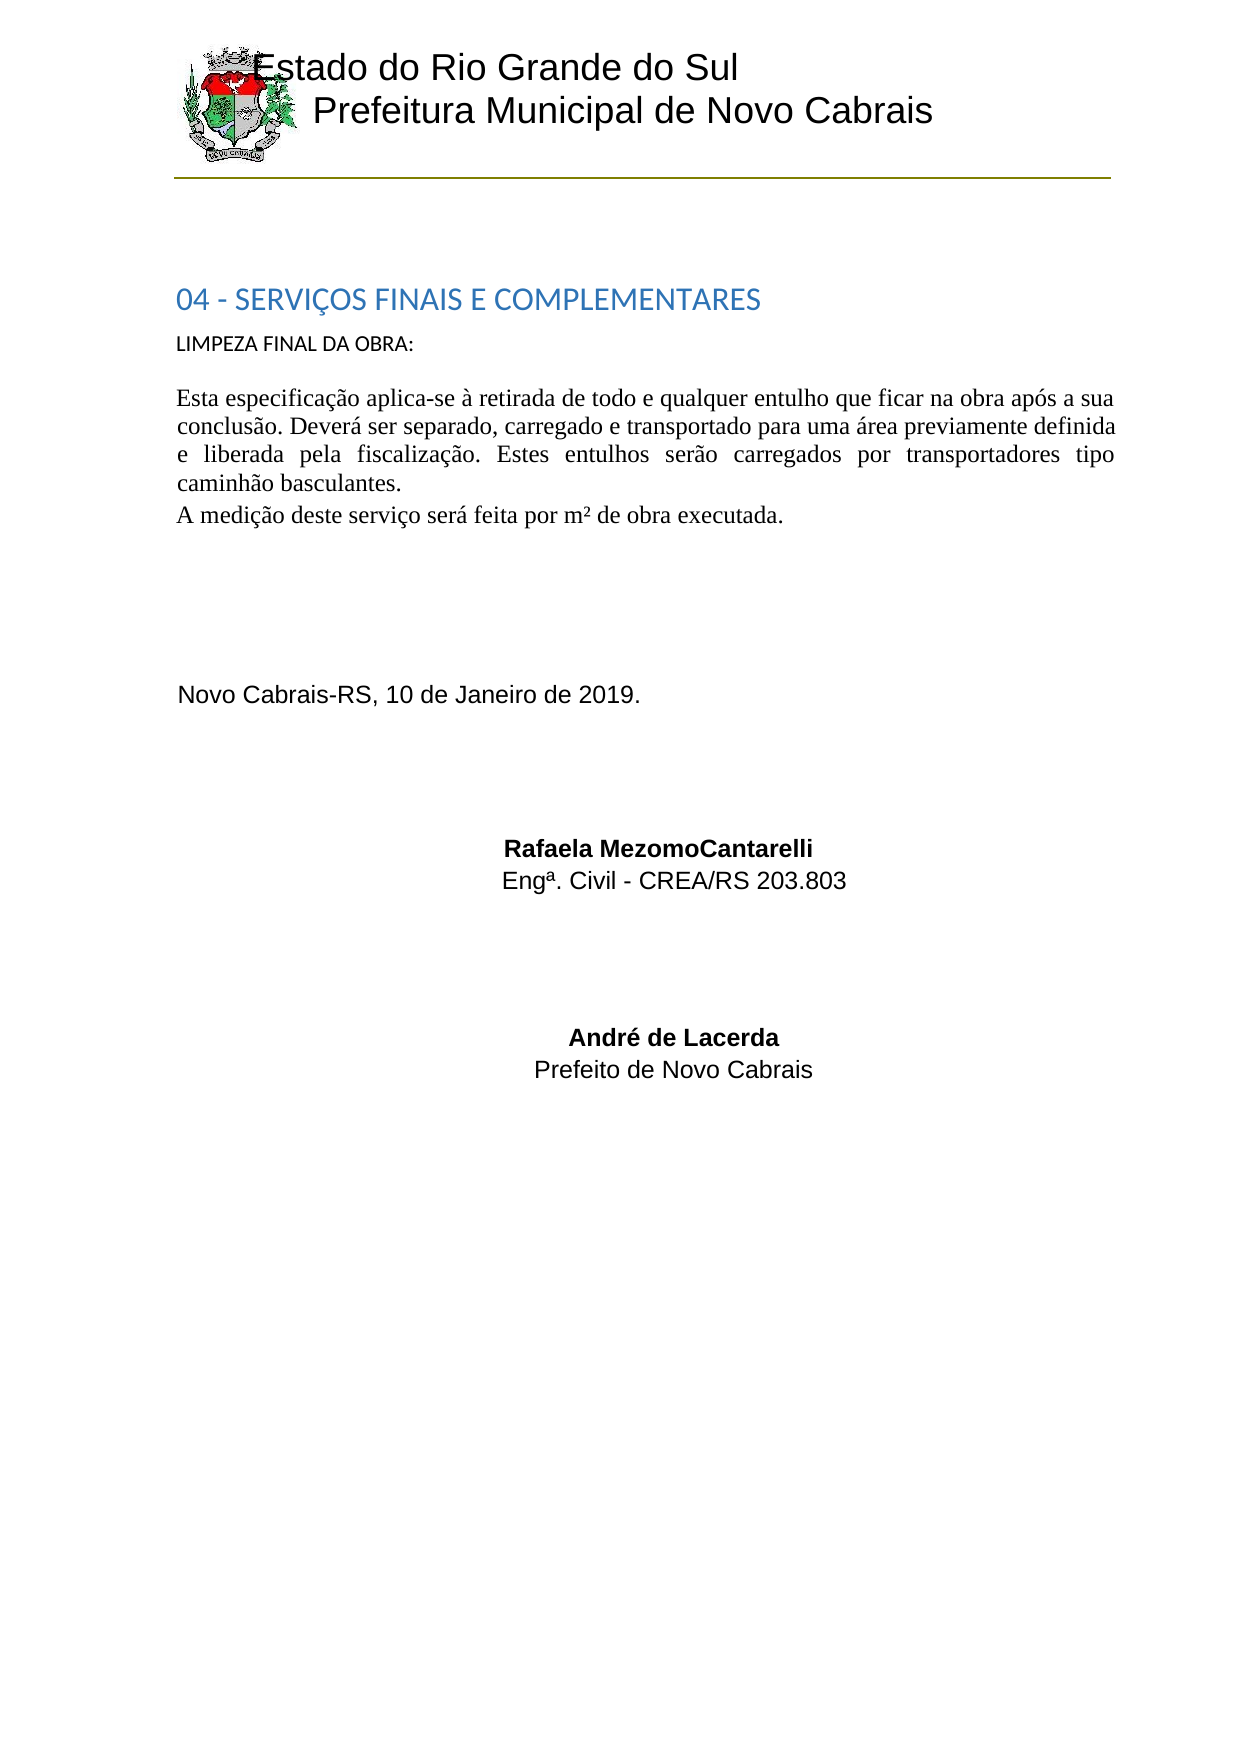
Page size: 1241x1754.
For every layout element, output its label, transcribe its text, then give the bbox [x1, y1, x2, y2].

text LIMPEZA FINAL DA OBRA: [176, 329, 1170, 357]
subtitle Engª. Civil - CREA/RS 203.803 [177, 866, 1172, 894]
text André de Lacerda [177, 1023, 1170, 1051]
subtitle 04 - SERVIÇOS FINAIS E COMPLEMENTARES [176, 278, 1172, 319]
text Rafaela MezomoCantarelli [177, 834, 1172, 862]
text Novo Cabrais-RS, 10 de Janeiro de 2019. [177, 681, 1170, 709]
picture [177, 44, 300, 165]
text Esta especificação aplica-se à retirada de todo e qualquer entulho que ficar na obra após a sua conclusão. Deverá ser separado, carregado e transportado para uma área previamente definida e liberada pela fiscalização. Estes entulhos serão carregados por transportadores tipo caminhão basculantes. [176, 383, 1116, 496]
text A medição deste serviço será feita por m² de obra executada. [176, 501, 1170, 529]
subtitle Prefeito de Novo Cabrais [177, 1055, 1170, 1083]
